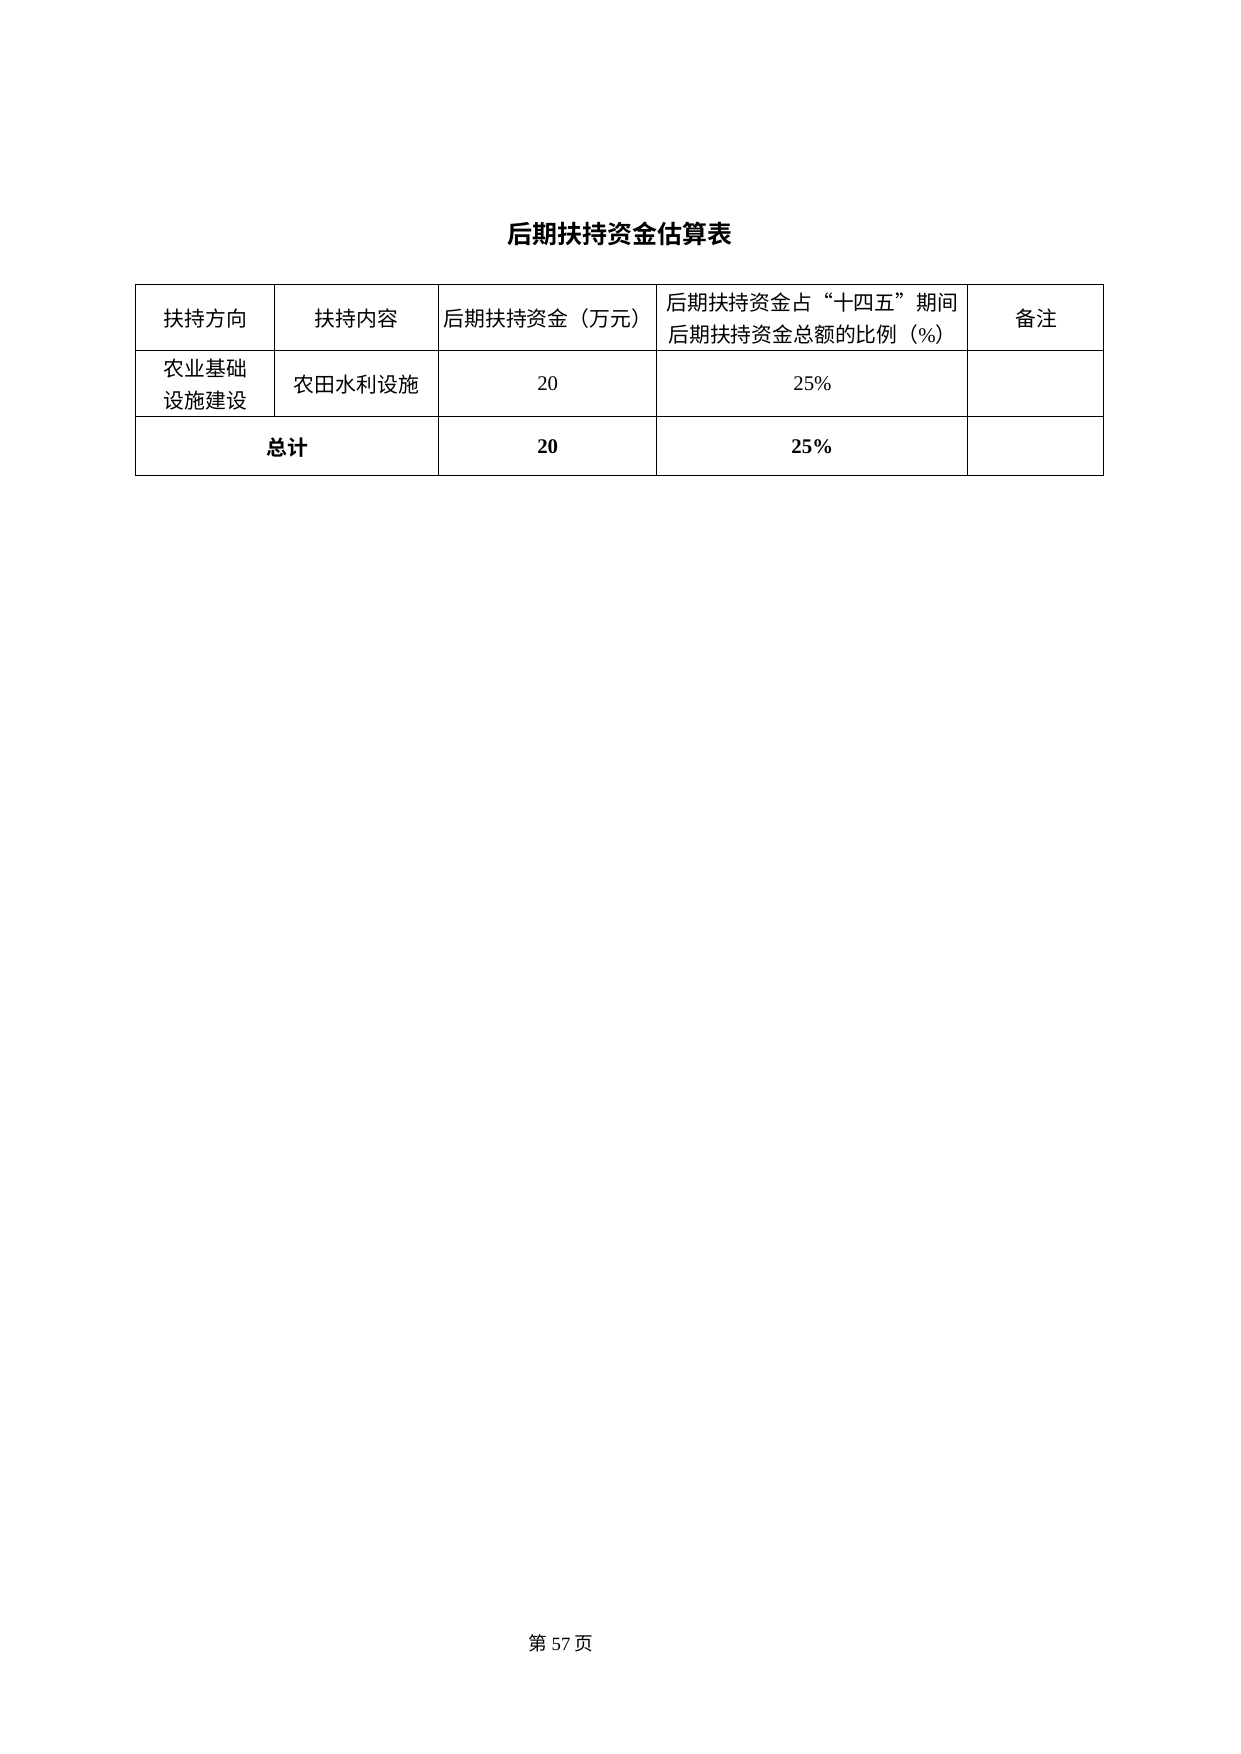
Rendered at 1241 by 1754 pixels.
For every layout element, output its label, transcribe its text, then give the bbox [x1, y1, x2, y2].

table_header 备注 [968, 285, 1103, 350]
table_cell 20 [439, 417, 656, 475]
table_header 后期扶持资金占“十四五”期间后期扶持资金总额的比例（%） [657, 285, 967, 350]
table_header 扶持方向 [136, 285, 274, 350]
table_cell 25% [657, 417, 967, 475]
table_cell 总计 [136, 417, 438, 475]
table_cell [968, 417, 1103, 475]
table_header 扶持内容 [275, 285, 438, 350]
text 后期扶持资金估算表 [136, 201, 1104, 266]
table_cell 20 [439, 351, 656, 416]
table_cell 25% [657, 351, 967, 416]
table_header 后期扶持资金（万元） [439, 285, 656, 350]
table_cell 农业基础 设施建设 [136, 351, 274, 416]
table_cell 农田水利设施 [275, 351, 438, 416]
table_cell [968, 351, 1103, 416]
